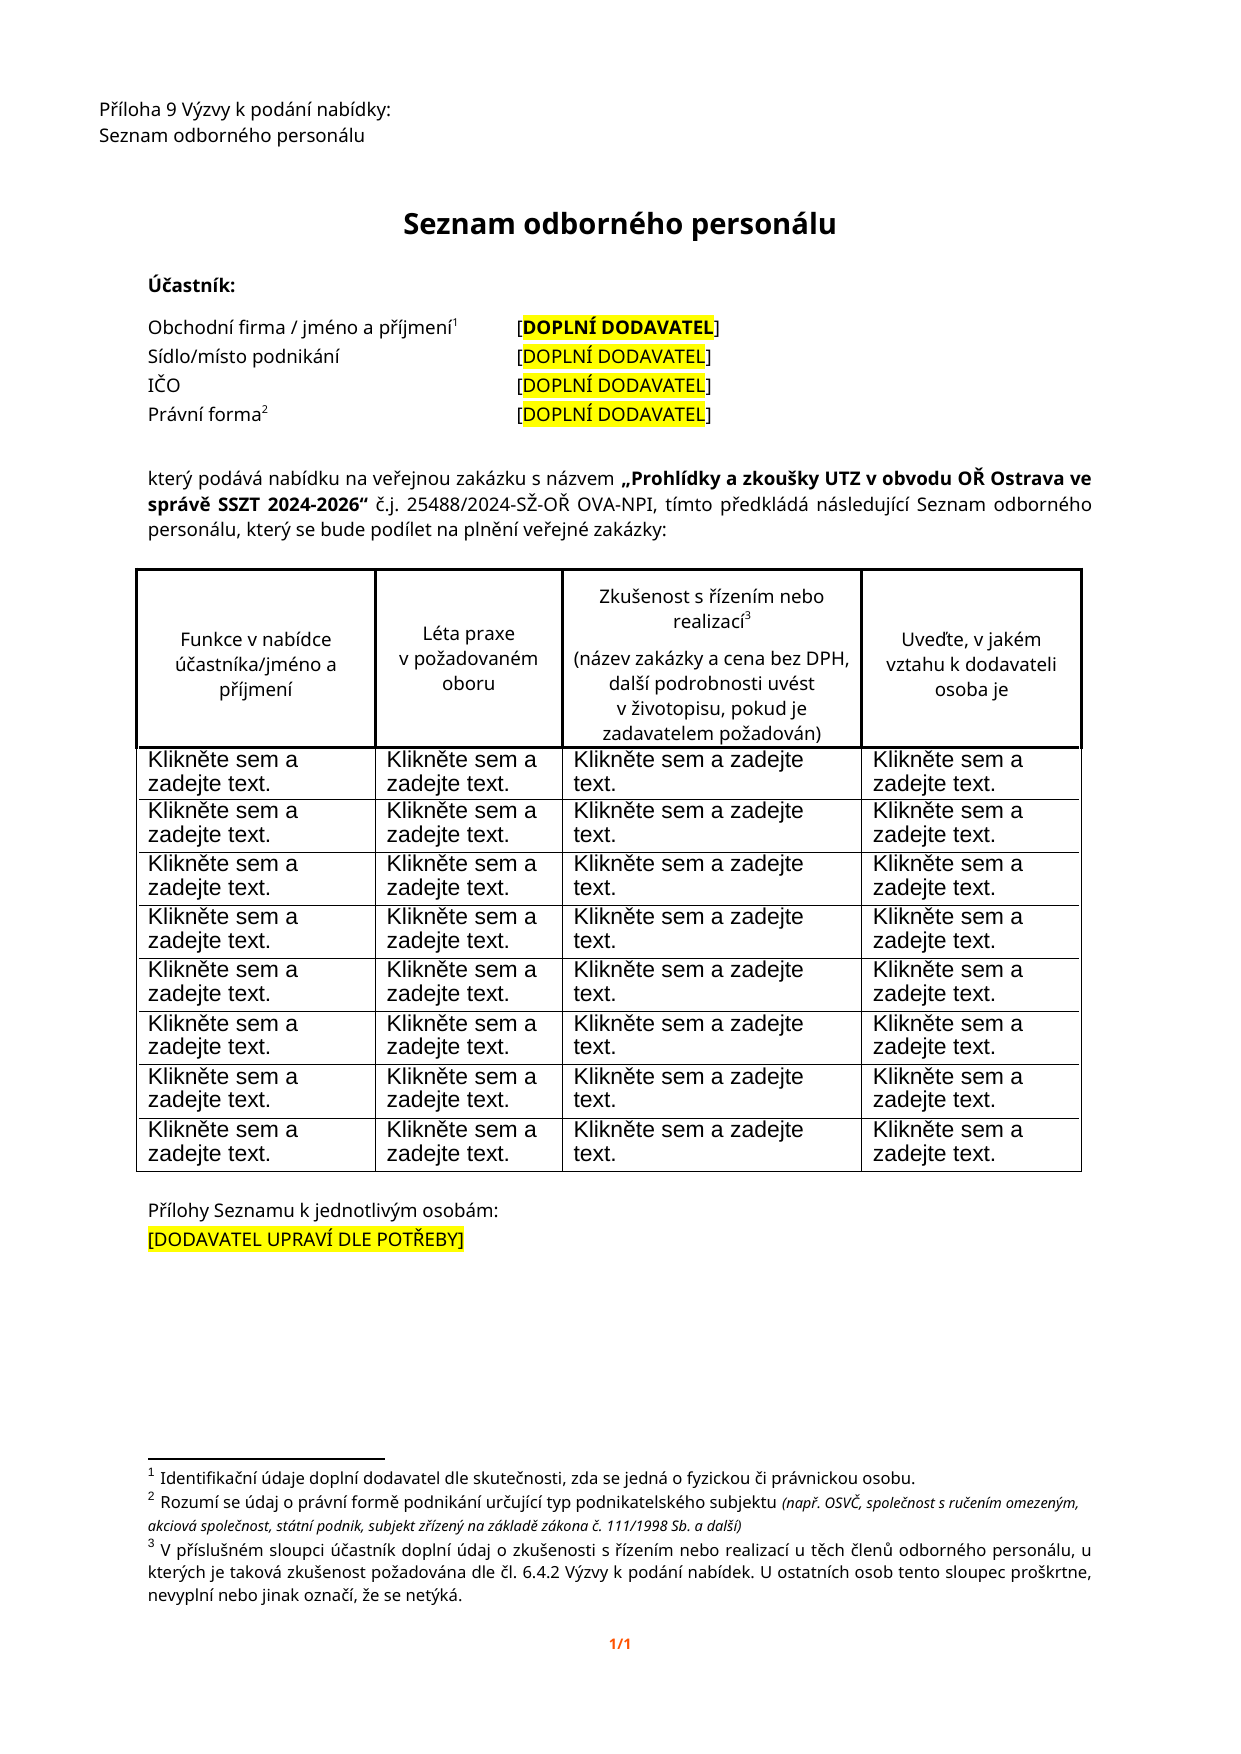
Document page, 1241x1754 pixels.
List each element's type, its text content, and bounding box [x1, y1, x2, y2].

title Seznam odborného personálu [148, 203, 1093, 243]
table_header Funkce v nabídce účastníka/jméno a příjmení [138, 571, 374, 746]
text Účastník: [148, 268, 1093, 299]
text Obchodní firma / jméno a příjmení [148, 311, 1093, 340]
text IČO [148, 369, 1093, 398]
table_header Léta praxe v požadovaném oboru [377, 571, 561, 746]
text Přílohy Seznamu k jednotlivým osobám: [148, 1197, 1093, 1223]
text Právní forma [148, 398, 1093, 427]
text Sídlo/místo podnikání [DOPLNÍ DODAVATEL] [148, 340, 1093, 369]
text [DODAVATEL UPRAVÍ DLE POTŘEBY] [148, 1223, 1092, 1252]
table_header Uveďte, v jakém vztahu k dodavateli osoba je [863, 571, 1080, 746]
text který podává nabídku na veřejnou zakázku s názvem „Prohlídky a zkoušky UTZ v obvodu OŘ Ostrava ve správě SSZT 2024-2026“ č.j. 25488/2024-SŽ-OŘ OVA-NPI, tímto předkládá následující Seznam odborného personálu, který se bude podílet na plnění veřejné zakázky: [148, 465, 1093, 542]
table_header Zkušenost s řízením nebo realizací (název zakázky a cena bez DPH, další podrobnosti uvést v životopisu, pokud je zadavatelem požadován) [564, 571, 860, 746]
